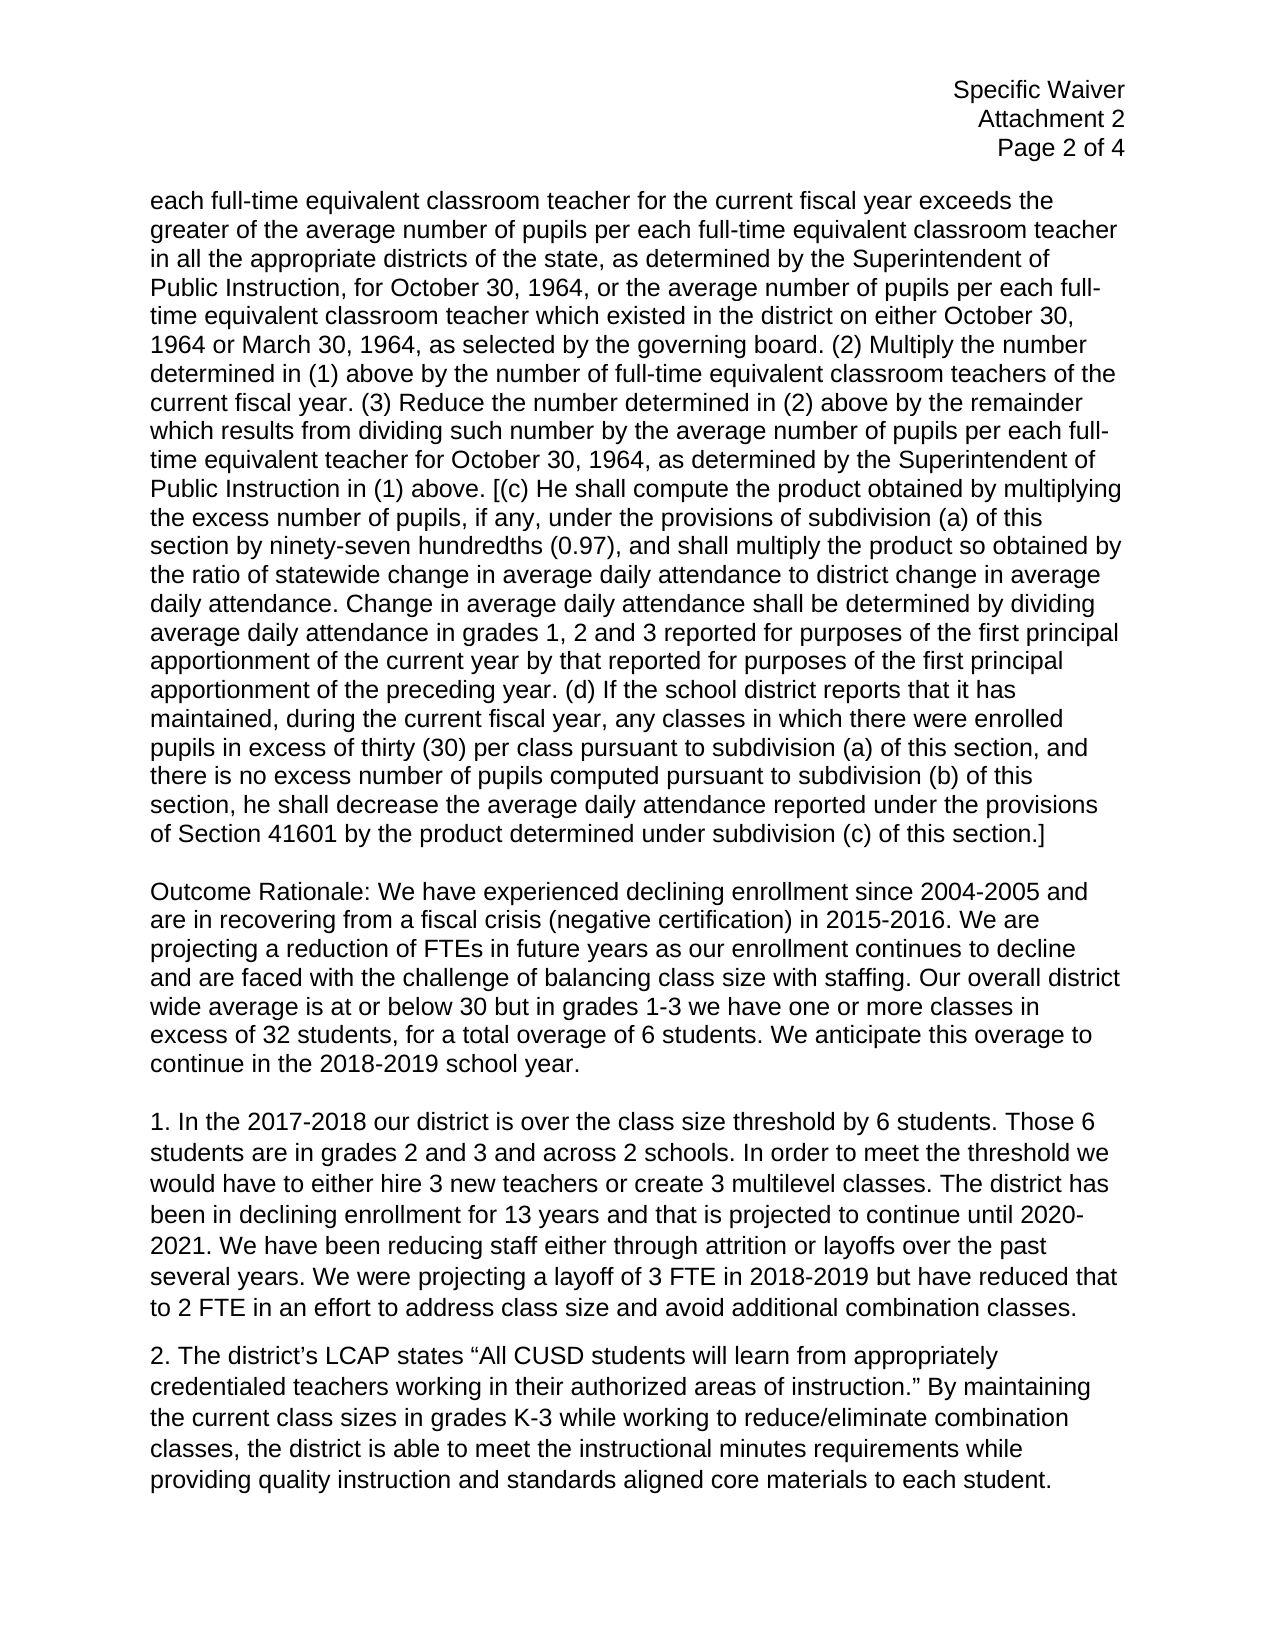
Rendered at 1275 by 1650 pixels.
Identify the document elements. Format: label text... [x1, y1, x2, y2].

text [150, 186, 1125, 847]
text Outcome Rationale: We have experienced declining enrollment since 2004-2005 and are in recovering from a fiscal crisis (negative certification) in 2015-2016. We are projecting a reduction of FTEs in future years as our enrollment continues to decline and are faced with the challenge of balancing class size with staffing. Our overall district wide average is at or below 30 but in grades 1-3 we have one or more classes in excess of 32 students, for a total overage of 6 students. We anticipate this overage to continue in the 2018-2019 school year. [150, 877, 1125, 1078]
text 1. In the 2017-2018 our district is over the class size threshold by 6 students. Those 6 students are in grades 2 and 3 and across 2 schools. In order to meet the threshold we would have to either hire 3 new teachers or create 3 multilevel classes. The district has been in declining enrollment for 13 years and that is projected to continue until 2020-2021. We have been reducing staff either through attrition or layoffs over the past several years. We were projecting a layoff of 3 FTE in 2018-2019 but have reduced that to 2 FTE in an effort to address class size and avoid additional combination classes. [150, 1107, 1125, 1322]
text 2. The district’s LCAP states “All CUSD students will learn from appropriately credentialed teachers working in their authorized areas of instruction.” By maintaining the current class sizes in grades K-3 while working to reduce/eliminate combination classes, the district is able to meet the instructional minutes requirements while providing quality instruction and standards aligned core materials to each student. [150, 1341, 1125, 1494]
